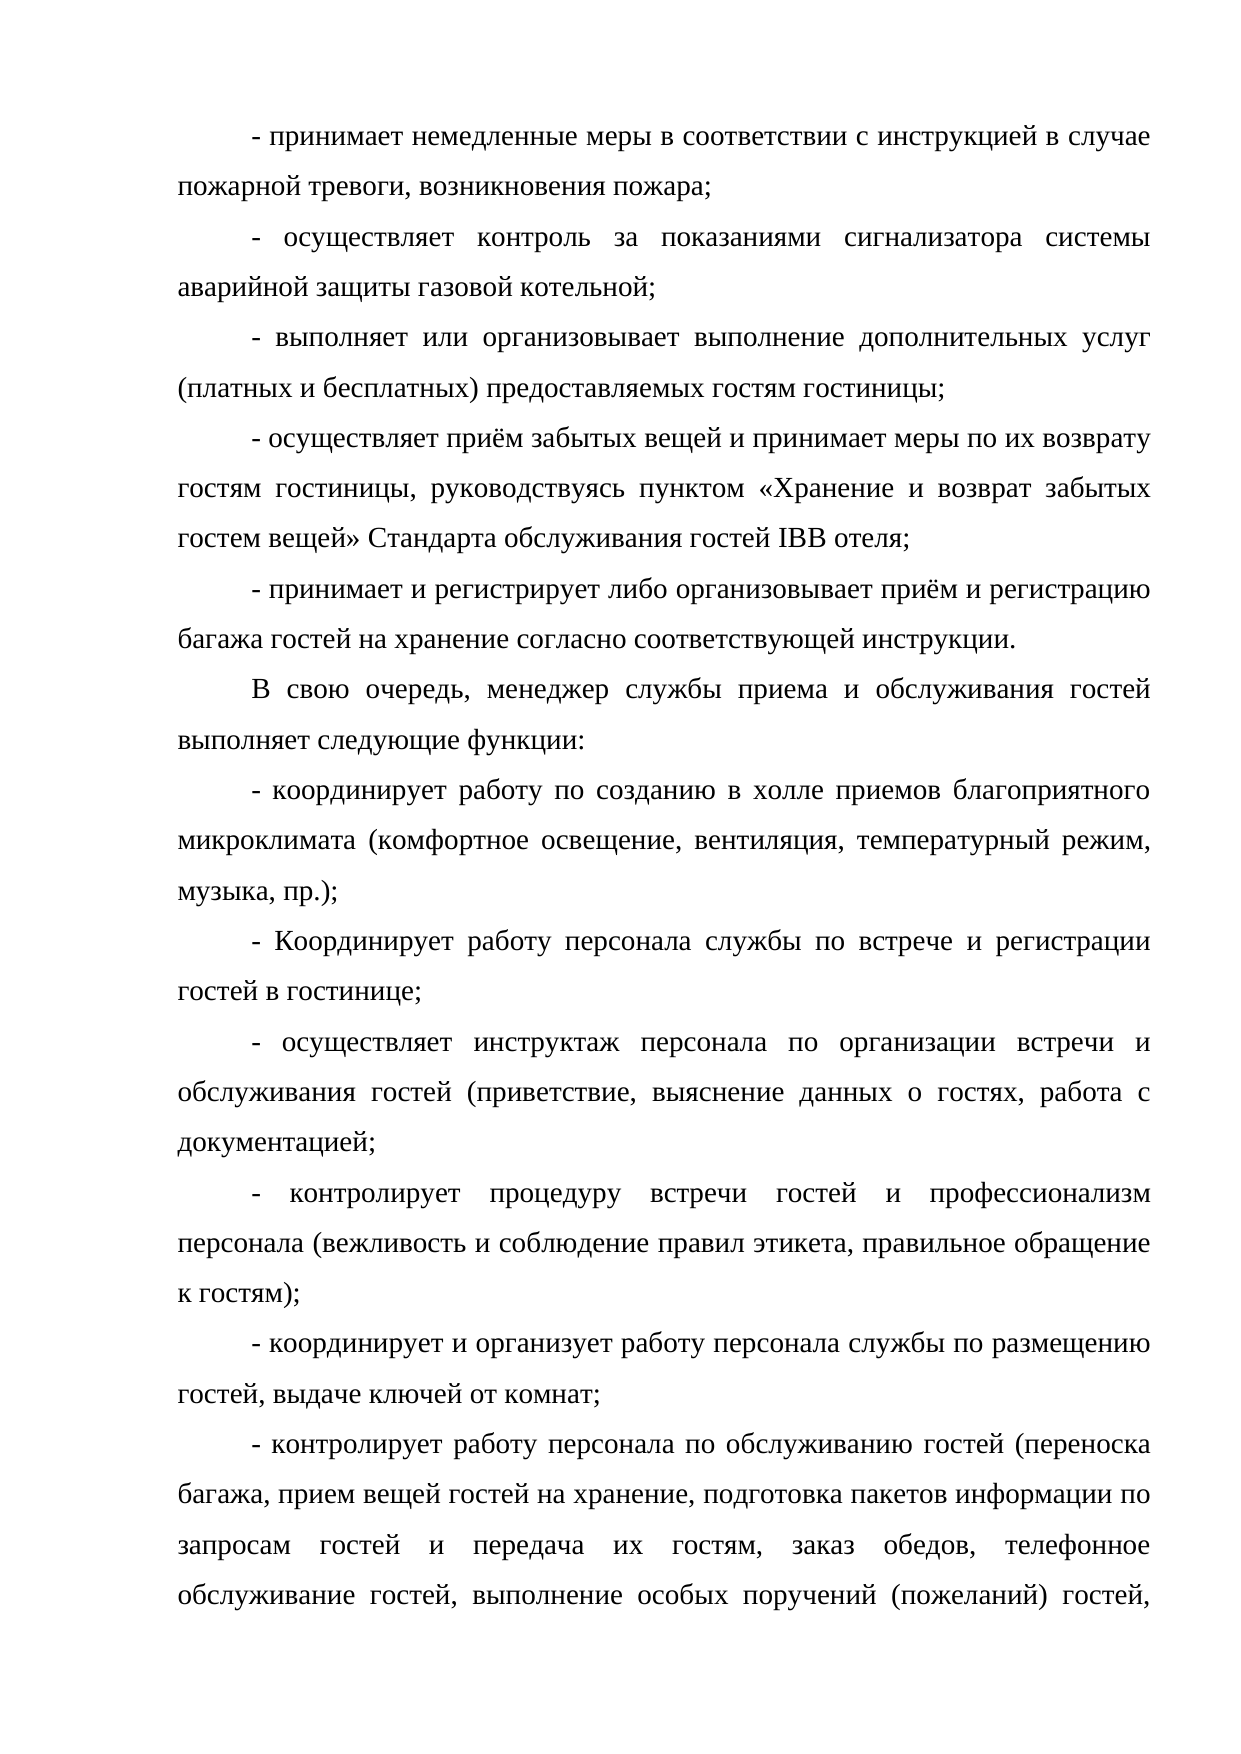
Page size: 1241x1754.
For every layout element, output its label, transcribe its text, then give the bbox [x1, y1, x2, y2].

text - принимает немедленные меры в соответствии с инструкцией в случае пожарной тревоги, возникновения пожара; [177, 118, 1152, 202]
text - координирует и организует работу персонала службы по размещению гостей, выдаче ключей от комнат; [177, 1326, 1152, 1409]
text - осуществляет контроль за показаниями сигнализатора системы аварийной защиты газовой котельной; [177, 219, 1152, 303]
text - осуществляет инструктаж персонала по организации встречи и обслуживания гостей (приветствие, выяснение данных о гостях, работа с документацией; [177, 1024, 1152, 1158]
text - осуществляет приём забытых вещей и принимает меры по их возврату гостям гостиницы, руководствуясь пунктом «Хранение и возврат забытых гостем вещей» Стандарта обслуживания гостей IBB отеля; [177, 420, 1152, 554]
text - координирует работу по созданию в холле приемов благоприятного микроклимата (комфортное освещение, вентиляция, температурный режим, музыка, пр.); [177, 772, 1152, 906]
text В свою очередь, менеджер службы приема и обслуживания гостей выполняет следующие функции: [177, 672, 1152, 755]
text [177, 1426, 1152, 1611]
text - контролирует процедуру встречи гостей и профессионализм персонала (вежливость и соблюдение правил этикета, правильное обращение к гостям); [177, 1175, 1152, 1309]
text - Координирует работу персонала службы по встрече и регистрации гостей в гостинице; [177, 923, 1152, 1007]
text - принимает и регистрирует либо организовывает приём и регистрацию багажа гостей на хранение согласно соответствующей инструкции. [177, 571, 1152, 655]
text - выполняет или организовывает выполнение дополнительных услуг (платных и бесплатных) предоставляемых гостям гостиницы; [177, 319, 1152, 403]
